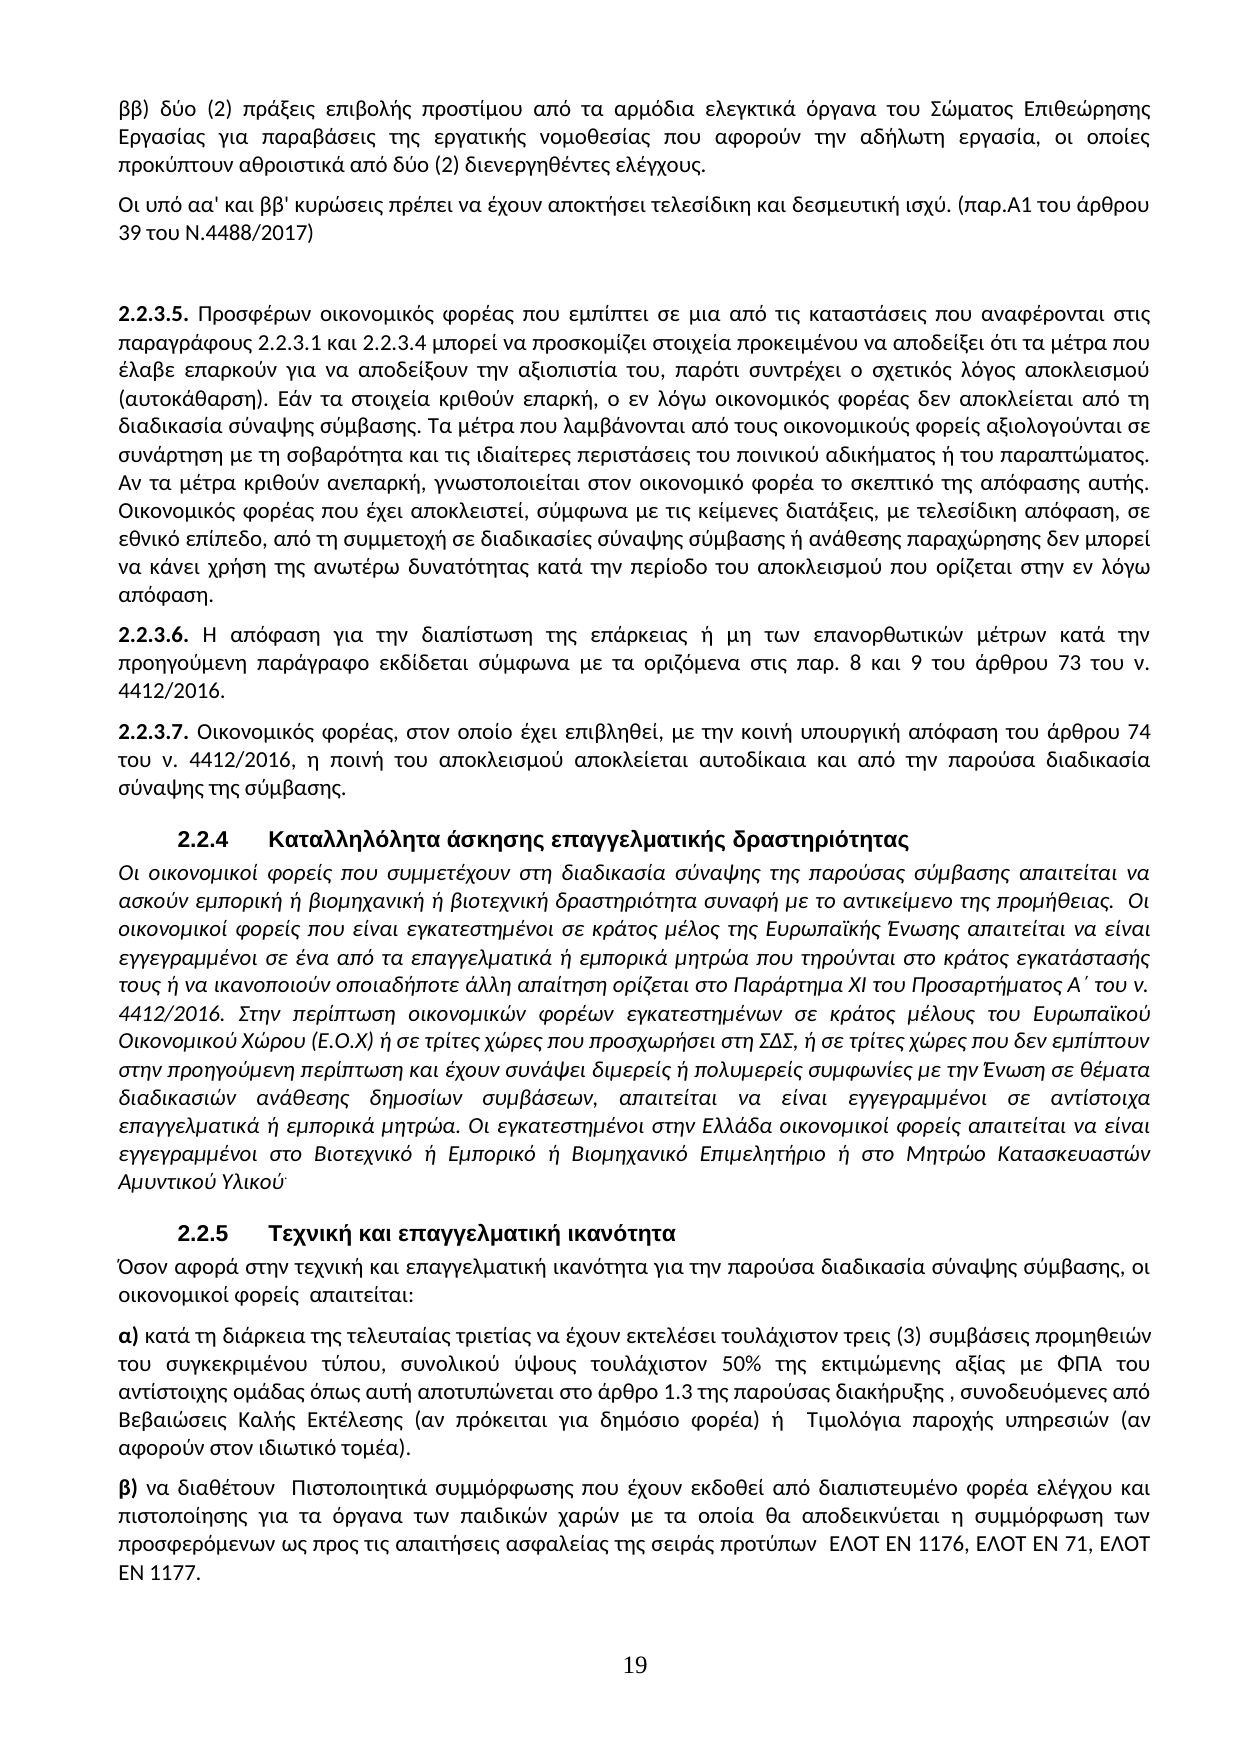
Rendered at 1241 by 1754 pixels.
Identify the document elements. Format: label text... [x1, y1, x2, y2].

text Οι υπό αα' και ββ' κυρώσεις πρέπει να έχουν αποκτήσει τελεσίδικη και δεσμευτική ισχύ. (παρ.Α1 του άρθρου 39 του Ν.4488/2017) [118, 191, 1152, 247]
text 2.2.3.5. Προσφέρων οικονομικός φορέας που εμπίπτει σε μια από τις καταστάσεις που αναφέρονται στις παραγράφους 2.2.3.1 και 2.2.3.4 μπορεί να προσκομίζει στοιχεία προκειμένου να αποδείξει ότι τα μέτρα που έλαβε επαρκούν για να αποδείξουν την αξιοπιστία του, παρότι συντρέχει ο σχετικός λόγος αποκλεισμού (αυτoκάθαρση). Εάν τα στοιχεία κριθούν επαρκή, ο εν λόγω οικονομικός φορέας δεν αποκλείεται από τη διαδικασία σύναψης σύμβασης. Τα μέτρα που λαμβάνονται από τους οικονομικούς φορείς αξιολογούνται σε συνάρτηση με τη σοβαρότητα και τις ιδιαίτερες περιστάσεις του ποινικού αδικήματος ή του παραπτώματος. Αν τα μέτρα κριθούν ανεπαρκή, γνωστοποιείται στον οικονομικό φορέα το σκεπτικό της απόφασης αυτής. Οικονομικός φορέας που έχει αποκλειστεί, σύμφωνα με τις κείμενες διατάξεις, με τελεσίδικη απόφαση, σε εθνικό επίπεδο, από τη συμμετοχή σε διαδικασίες σύναψης σύμβασης ή ανάθεσης παραχώρησης δεν μπορεί να κάνει χρήση της ανωτέρω δυνατότητας κατά την περίοδο του αποκλεισμού που ορίζεται στην εν λόγω απόφαση. [118, 299, 1152, 608]
text 2.2.4 Καταλληλόλητα άσκησης επαγγελματικής δραστηριότητας [177, 826, 1152, 852]
text 2.2.3.7. Οικονομικός φορέας, στον οποίο έχει επιβληθεί, με την κοινή υπουργική απόφαση του άρθρου 74 του ν. 4412/2016, η ποινή του αποκλεισμού αποκλείεται αυτοδίκαια και από την παρούσα διαδικασία σύναψης της σύμβασης. [118, 717, 1152, 801]
text 2.2.5 Τεχνική και επαγγελματική ικανότητα [177, 1220, 1152, 1246]
text ββ) δύο (2) πράξεις επιβολής προστίμου από τα αρμόδια ελεγκτικά όργανα του Σώματος Επιθεώρησης Εργασίας για παραβάσεις της εργατικής νομοθεσίας που αφορούν την αδήλωτη εργασία, οι οποίες προκύπτουν αθροιστικά από δύο (2) διενεργηθέντες ελέγχους. [118, 94, 1152, 178]
text 2.2.3.6. Η απόφαση για την διαπίστωση της επάρκειας ή μη των επανορθωτικών μέτρων κατά την προηγούμενη παράγραφο εκδίδεται σύμφωνα με τα οριζόμενα στις παρ. 8 και 9 του άρθρου 73 του ν. 4412/2016. [118, 620, 1152, 704]
text β) να διαθέτουν Πιστοποιητικά συμμόρφωσης που έχουν εκδοθεί από διαπιστευμένο φορέα ελέγχου και πιστοποίησης για τα όργανα των παιδικών χαρών με τα οποία θα αποδεικνύεται η συμμόρφωση των προσφερόμενων ως προς τις απαιτήσεις ασφαλείας της σειράς προτύπων ΕΛΟΤ ΕΝ 1176, ΕΛΟΤ ΕΝ 71, ΕΛΟΤ ΕΝ 1177. [118, 1473, 1152, 1586]
text Οι οικονομικοί φορείς που συμμετέχουν στη διαδικασία σύναψης της παρούσας σύμβασης απαιτείται να ασκούν εμπορική ή βιομηχανική ή βιοτεχνική δραστηριότητα συναφή με το αντικείμενο της προμήθειας. Οι οικονομικοί φορείς που είναι εγκατεστημένοι σε κράτος μέλος της Ευρωπαϊκής Ένωσης απαιτείται να είναι εγγεγραμμένοι σε ένα από τα επαγγελματικά ή εμπορικά μητρώα που τηρούνται στο κράτος εγκατάστασής τους ή να ικανοποιούν οποιαδήποτε άλλη απαίτηση ορίζεται στο Παράρτημα XI του Προσαρτήματος Α΄ του ν. 4412/2016. Στην περίπτωση οικονομικών φορέων εγκατεστημένων σε κράτος μέλους του Ευρωπαϊκού Οικονομικού Χώρου (Ε.Ο.Χ) ή σε τρίτες χώρες που προσχωρήσει στη ΣΔΣ, ή σε τρίτες χώρες που δεν εμπίπτουν στην προηγούμενη περίπτωση και έχουν συνάψει διμερείς ή πολυμερείς συμφωνίες με την Ένωση σε θέματα διαδικασιών ανάθεσης δημοσίων συμβάσεων, απαιτείται να είναι εγγεγραμμένοι σε αντίστοιχα επαγγελματικά ή εμπορικά μητρώα. Οι εγκατεστημένοι στην Ελλάδα οικονομικοί φορείς απαιτείται να είναι εγγεγραμμένοι στο Βιοτεχνικό ή Εμπορικό ή Βιομηχανικό Επιμελητήριο ή στο Μητρώο Κατασκευαστών Αμυντικού Υλικού. [118, 858, 1152, 1195]
text Όσον αφορά στην τεχνική και επαγγελματική ικανότητα για την παρούσα διαδικασία σύναψης σύμβασης, οι οικονομικοί φορείς απαιτείται: [118, 1252, 1152, 1308]
text α) κατά τη διάρκεια της τελευταίας τριετίας να έχουν εκτελέσει τουλάχιστον τρεις (3) συμβάσεις προμηθειών του συγκεκριμένου τύπου, συνολικού ύψους τουλάχιστον 50% της εκτιμώμενης αξίας με ΦΠΑ του αντίστοιχης ομάδας όπως αυτή αποτυπώνεται στο άρθρο 1.3 της παρούσας διακήρυξης , συνοδευόμενες από Βεβαιώσεις Καλής Εκτέλεσης (αν πρόκειται για δημόσιο φορέα) ή Τιμολόγια παροχής υπηρεσιών (αν αφορούν στον ιδιωτικό τομέα). [118, 1321, 1152, 1461]
